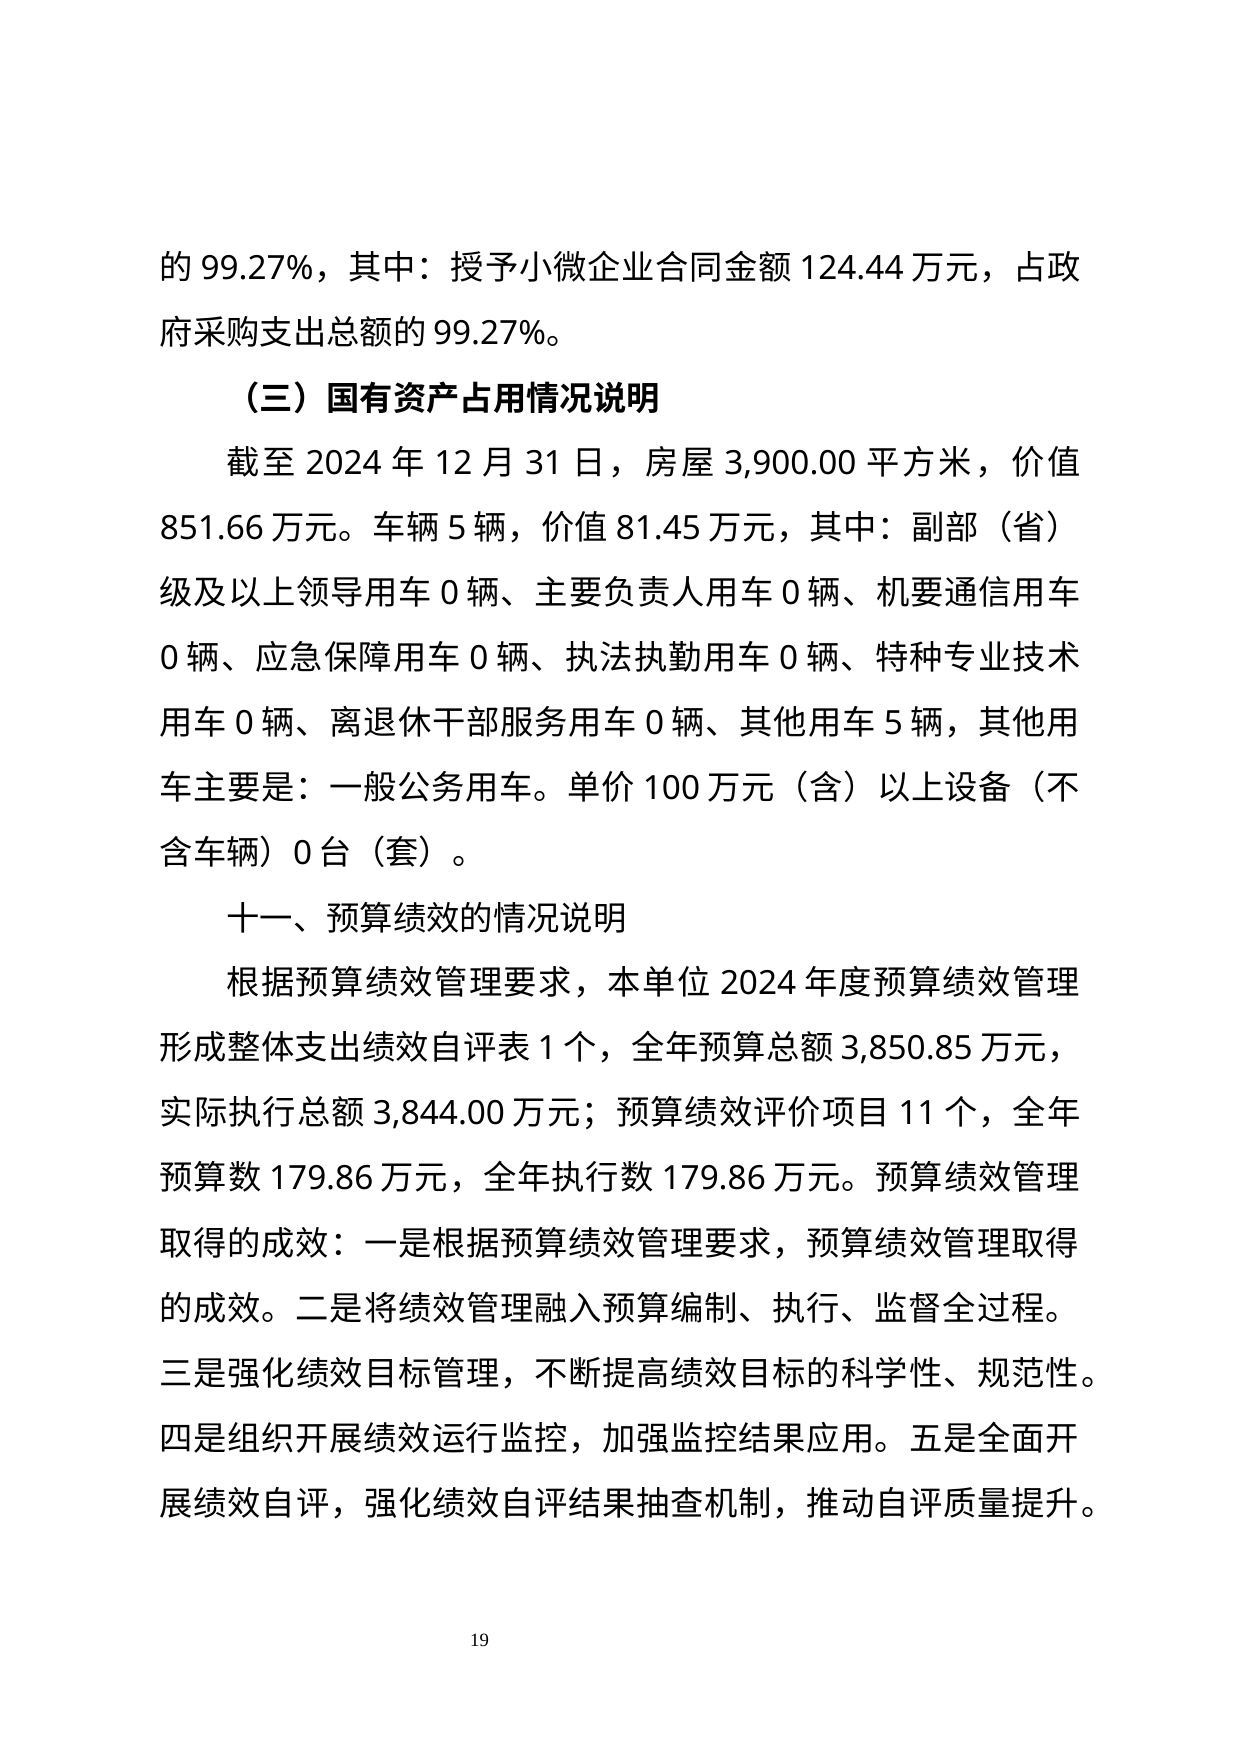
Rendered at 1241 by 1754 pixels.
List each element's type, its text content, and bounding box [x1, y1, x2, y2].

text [159, 233, 1081, 363]
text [159, 948, 1081, 1533]
text 截至2024年12月31日，房屋3,900.00平方米，价值851.66万元。车辆5辆，价值81.45万元，其中：副部（省）级及以上领导用车0辆、主要负责人用车0辆、机要通信用车0辆、应急保障用车0辆、执法执勤用车0辆、特种专业技术用车0辆、离退休干部服务用车0辆、其他用车5辆，其他用车主要是：一般公务用车。单价100万元（含）以上设备（不含车辆）0台（套）。 [159, 428, 1081, 883]
text （三）国有资产占用情况说明 [159, 363, 1081, 428]
text 十一、预算绩效的情况说明 [159, 883, 1081, 948]
